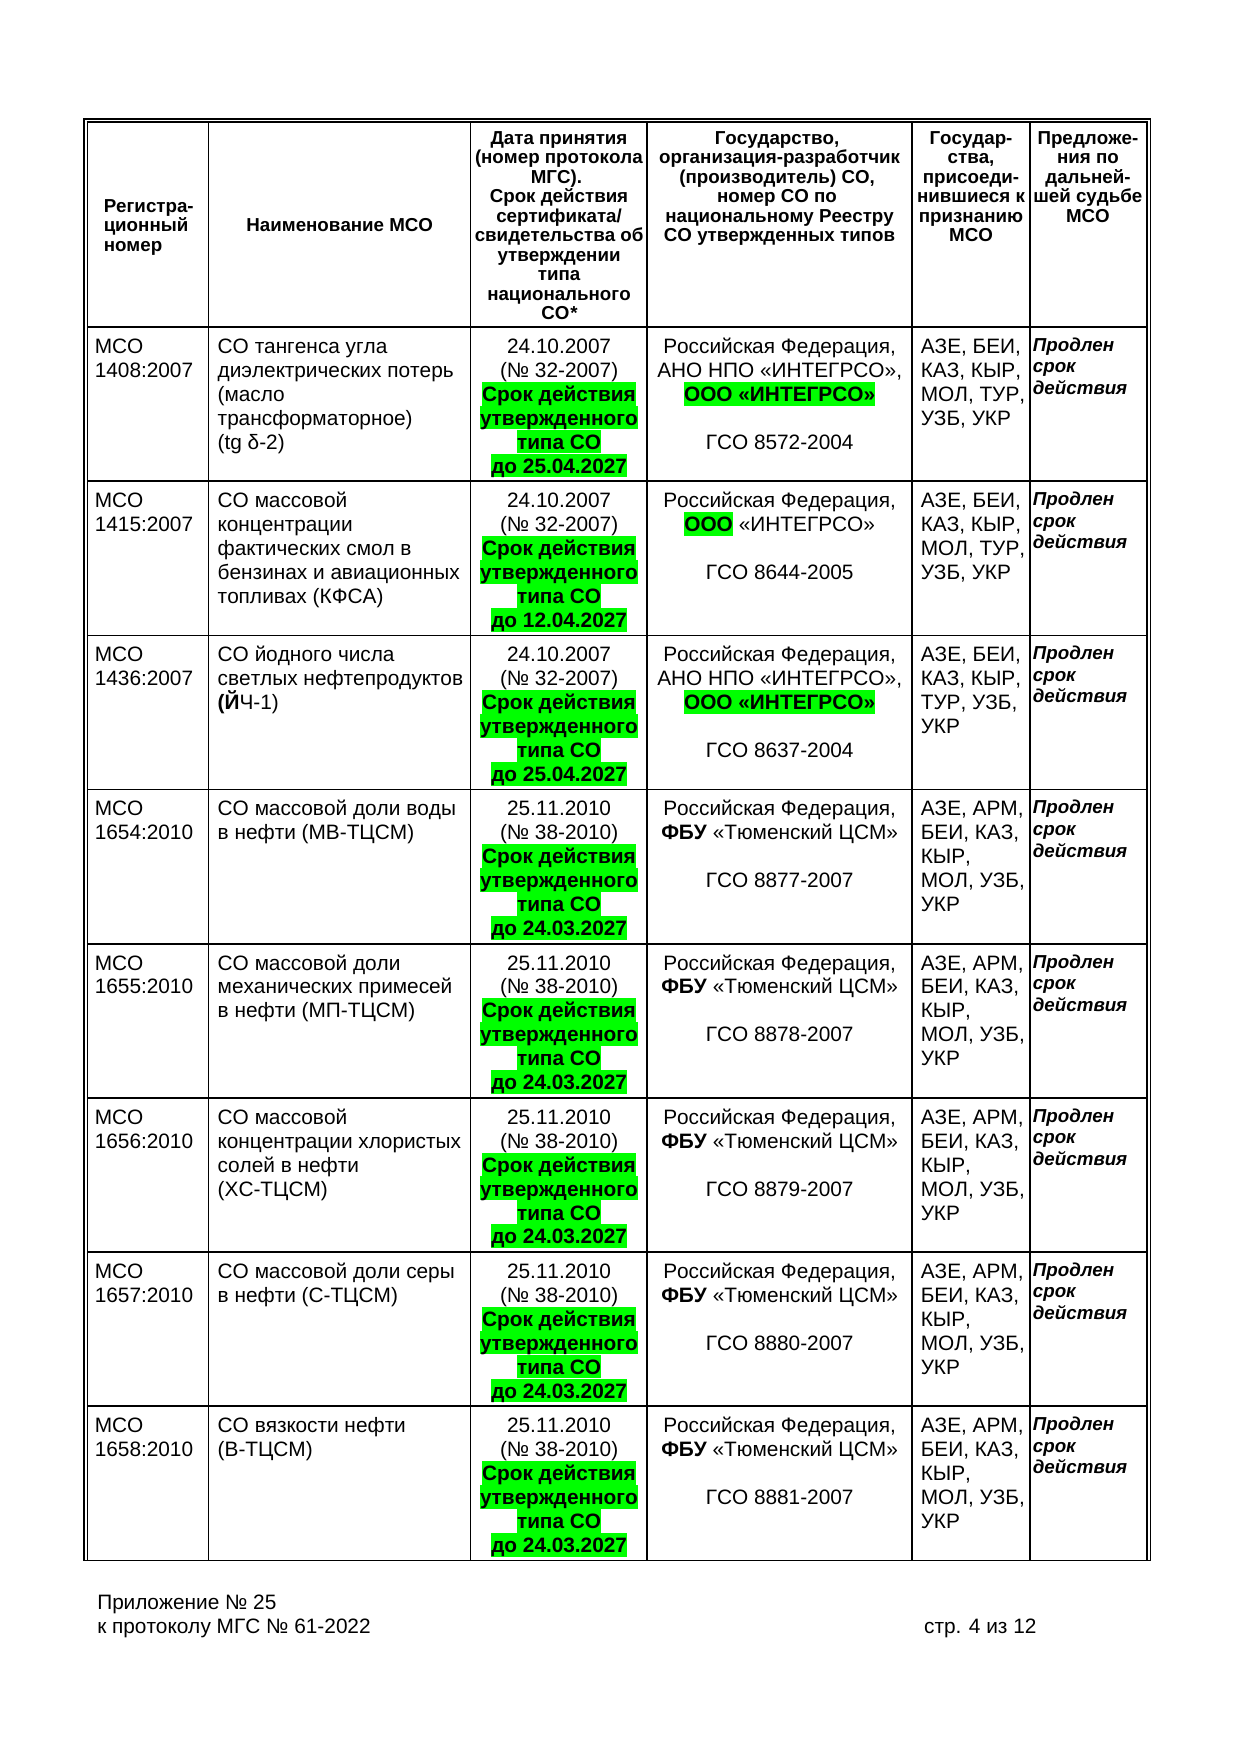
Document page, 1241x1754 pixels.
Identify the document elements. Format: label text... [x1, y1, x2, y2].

table_cell СО массовой доли воды в нефти (МВ-ТЦСМ) [209, 790, 470, 943]
table_cell 25.11.2010 (№ 38-2010) Срок действия утвержденного типа СО до 24.03.2027 [471, 945, 646, 1097]
table_cell 24.10.2007 (№ 32-2007) Срок действия утвержденного типа СО до 12.04.2027 [471, 482, 646, 634]
table_cell АЗЕ, АРМ, БЕИ, КАЗ, КЫР, МОЛ, УЗБ, УКР [913, 945, 1029, 1097]
table_header Регистра-ционный номер [88, 123, 208, 326]
table_cell 25.11.2010 (№ 38-2010) Срок действия утвержденного типа СО до 24.03.2027 [471, 1253, 646, 1405]
table_cell Продлен срок действия [1031, 1407, 1146, 1559]
table_header Государство, организация-разработчик (производитель) СО, номер СО по национальному Реестру СО утвержденных типов [648, 123, 911, 326]
table_cell АЗЕ, АРМ, БЕИ, КАЗ, КЫР, МОЛ, УЗБ, УКР [913, 1253, 1029, 1405]
table_cell Российская Федерация, ФБУ «Тюменский ЦСМ» ГСО 8880-2007 [648, 1253, 911, 1405]
table_header Предложе-ния по дальней-шей судьбе МСО [1031, 123, 1146, 326]
table_cell МСО 1654:2010 [88, 790, 208, 943]
table_cell СО йодного числа светлых нефтепродуктов (ЙЧ-1) [209, 636, 470, 789]
table_cell Продлен срок действия [1031, 790, 1146, 943]
table_cell Продлен срок действия [1031, 1253, 1146, 1405]
table_cell 25.11.2010 (№ 38-2010) Срок действия утвержденного типа СО до 24.03.2027 [471, 1407, 646, 1559]
table_cell МСО 1655:2010 [88, 945, 208, 1097]
table_cell АЗЕ, АРМ, БЕИ, КАЗ, КЫР, МОЛ, УЗБ, УКР [913, 790, 1029, 943]
table_cell Российская Федерация, ООО «ИНТЕГРСО» ГСО 8644-2005 [648, 482, 911, 634]
table_cell АЗЕ, АРМ, БЕИ, КАЗ, КЫР, МОЛ, УЗБ, УКР [913, 1099, 1029, 1251]
table_cell 24.10.2007 (№ 32-2007) Срок действия утвержденного типа СО до 25.04.2027 [471, 328, 646, 480]
table_cell Российская Федерация, ФБУ «Тюменский ЦСМ» ГСО 8878-2007 [648, 945, 911, 1097]
table_cell Продлен срок действия [1031, 636, 1146, 789]
table_header Наименование МСО [209, 123, 470, 326]
table_header Государ-ства, присоеди-нившиеся к признанию МСО [913, 123, 1029, 326]
table_cell СО массовой концентрации хлористых солей в нефти (ХС-ТЦСМ) [209, 1099, 470, 1251]
table_cell МСО 1658:2010 [88, 1407, 208, 1559]
table_cell Продлен срок действия [1031, 328, 1146, 480]
table_cell АЗЕ, БЕИ, КАЗ, КЫР, ТУР, УЗБ, УКР [913, 636, 1029, 789]
table_cell СО вязкости нефти (В-ТЦСМ) [209, 1407, 470, 1559]
table_cell МСО 1656:2010 [88, 1099, 208, 1251]
table_cell 25.11.2010 (№ 38-2010) Срок действия утвержденного типа СО до 24.03.2027 [471, 1099, 646, 1251]
table_header Дата принятия (номер протокола МГС). Срок действия сертификата/ свидетельства об утверждении типа национального СО* [471, 123, 646, 326]
table_cell МСО 1408:2007 [88, 328, 208, 480]
table_cell Продлен срок действия [1031, 945, 1146, 1097]
table_cell СО тангенса угла диэлектрических потерь (масло трансформаторное) (tg δ-2) [209, 328, 470, 480]
table_cell АЗЕ, БЕИ, КАЗ, КЫР, МОЛ, ТУР, УЗБ, УКР [913, 328, 1029, 480]
table_cell Продлен срок действия [1031, 482, 1146, 634]
table_cell Российская Федерация, АНО НПО «ИНТЕГРСО», ООО «ИНТЕГРСО» ГСО 8637-2004 [648, 636, 911, 789]
table_cell АЗЕ, БЕИ, КАЗ, КЫР, МОЛ, ТУР, УЗБ, УКР [913, 482, 1029, 634]
table_cell СО массовой доли серы в нефти (С-ТЦСМ) [209, 1253, 470, 1405]
table_cell МСО 1415:2007 [88, 482, 208, 634]
table_cell СО массовой концентрации фактических смол в бензинах и авиационных топливах (КФСА) [209, 482, 470, 634]
table_cell Российская Федерация, ФБУ «Тюменский ЦСМ» ГСО 8877-2007 [648, 790, 911, 943]
table_cell 24.10.2007 (№ 32-2007) Срок действия утвержденного типа СО до 25.04.2027 [471, 636, 646, 789]
table_cell Российская Федерация, ФБУ «Тюменский ЦСМ» ГСО 8881-2007 [648, 1407, 911, 1559]
table_cell МСО 1657:2010 [88, 1253, 208, 1405]
table_cell Российская Федерация, АНО НПО «ИНТЕГРСО», ООО «ИНТЕГРСО» ГСО 8572-2004 [648, 328, 911, 480]
table_cell АЗЕ, АРМ, БЕИ, КАЗ, КЫР, МОЛ, УЗБ, УКР [913, 1407, 1029, 1559]
table_cell 25.11.2010 (№ 38-2010) Срок действия утвержденного типа СО до 24.03.2027 [471, 790, 646, 943]
table_cell МСО 1436:2007 [88, 636, 208, 789]
table_cell Российская Федерация, ФБУ «Тюменский ЦСМ» ГСО 8879-2007 [648, 1099, 911, 1251]
table_cell СО массовой доли механических примесей в нефти (МП-ТЦСМ) [209, 945, 470, 1097]
table_cell Продлен срок действия [1031, 1099, 1146, 1251]
